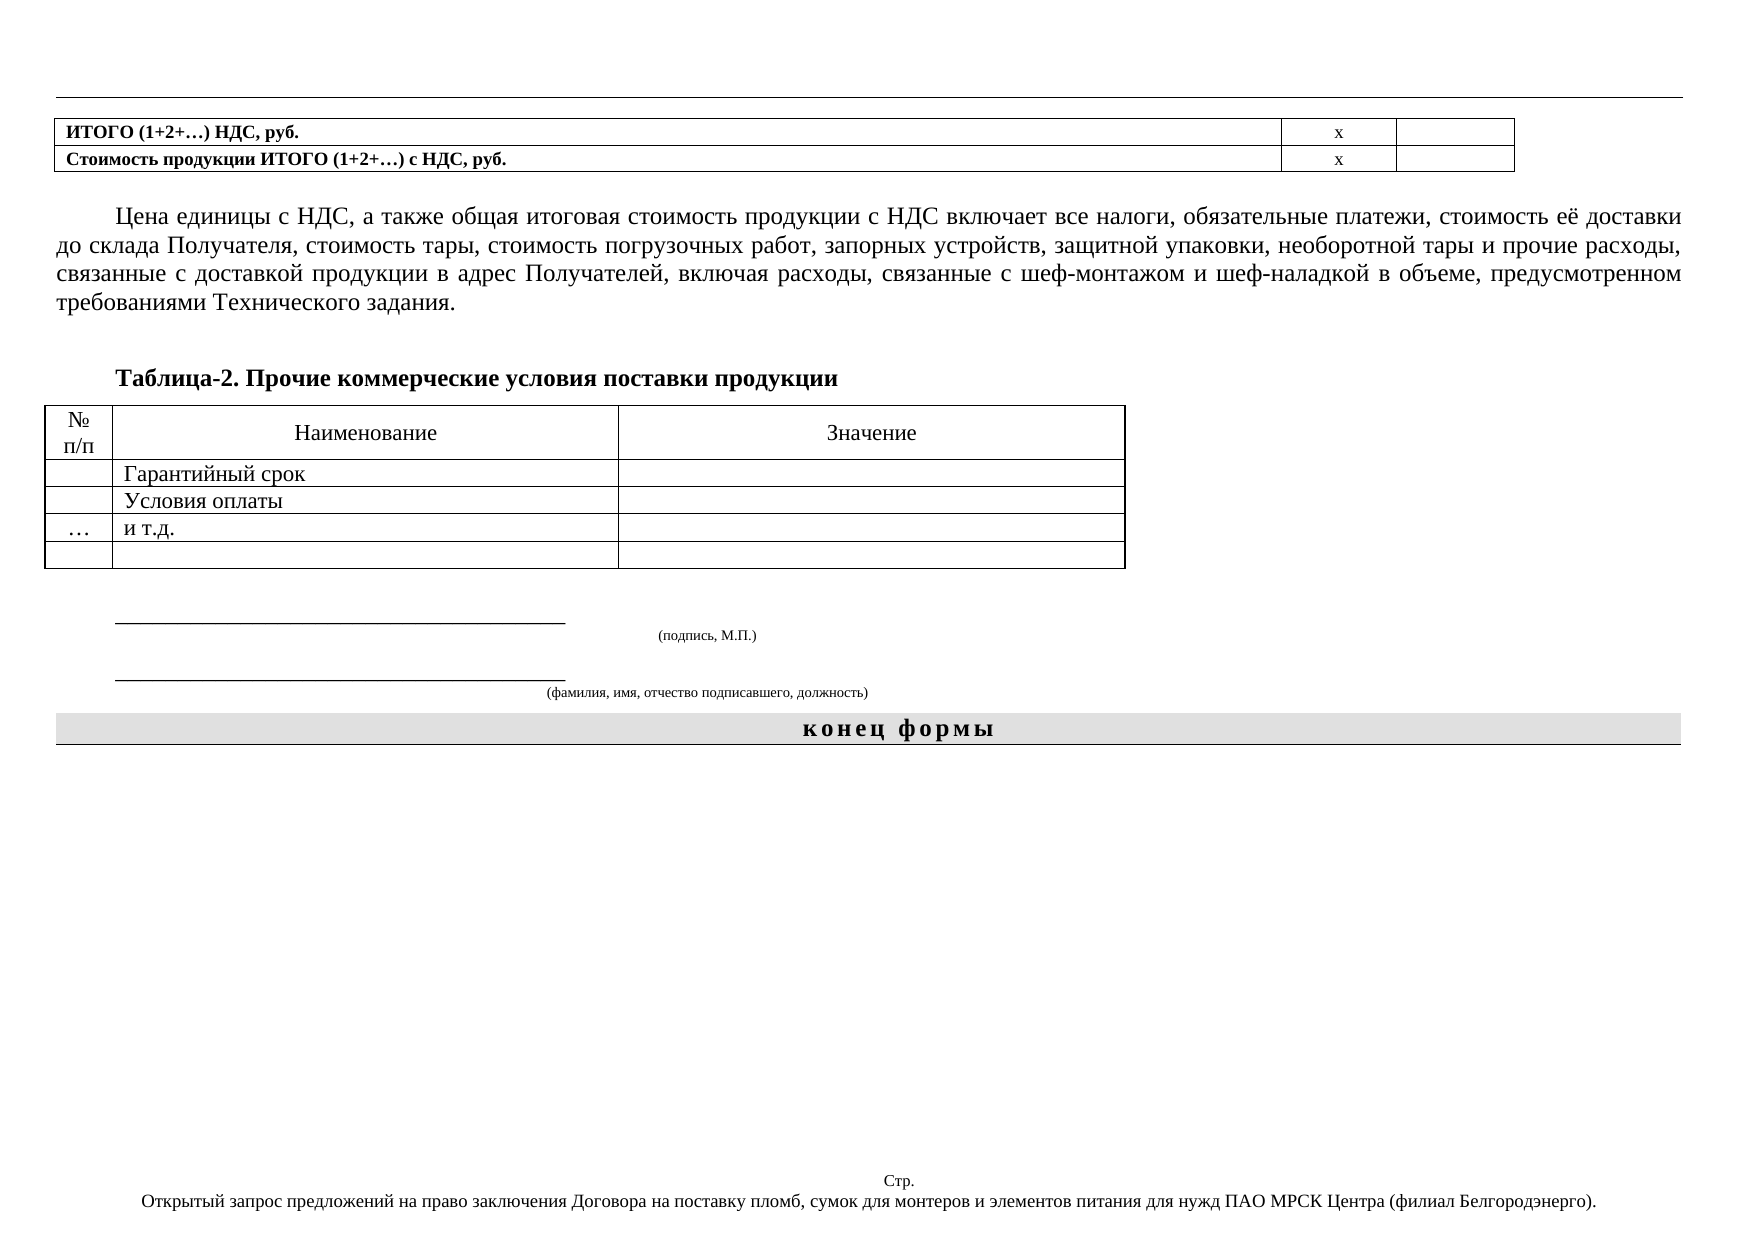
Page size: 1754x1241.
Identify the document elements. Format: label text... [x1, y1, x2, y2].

table_cell [619, 542, 1124, 568]
text ____________________________________ [56, 655, 1683, 684]
table_cell [1397, 146, 1514, 171]
table_cell [619, 487, 1124, 513]
table_cell [46, 487, 112, 513]
table_cell х [1282, 146, 1396, 171]
table_cell х [1282, 119, 1396, 145]
table_cell и т.д. [113, 514, 618, 541]
text (фамилия, имя, отчество подписавшего, должность) [56, 684, 1299, 713]
table_cell [1397, 119, 1514, 145]
text ____________________________________ [56, 598, 1683, 627]
text конец формы [56, 713, 1681, 744]
table_cell Гарантийный срок [113, 460, 618, 486]
table_header Наименование [113, 406, 618, 458]
table_header № п/п [46, 406, 112, 458]
table_cell … [46, 514, 112, 541]
table_cell [113, 542, 618, 568]
table_cell ИТОГО (1+2+…) НДС, руб. [55, 119, 1281, 145]
table_cell [46, 460, 112, 486]
table_cell [46, 542, 112, 568]
text Таблица-2. Прочие коммерческие условия поставки продукции [56, 363, 1683, 392]
table_header Значение [619, 406, 1124, 458]
text (подпись, М.П.) [56, 627, 1299, 655]
table_cell Стоимость продукции ИТОГО (1+2+…) с НДС, руб. [55, 146, 1281, 171]
table_cell Условия оплаты [113, 487, 618, 513]
table_cell [619, 514, 1124, 541]
text Цена единицы с НДС, а также общая итоговая стоимость продукции с НДС включает все налоги, обязательные платежи, стоимость её доставки до склада Получателя, стоимость тары, стоимость погрузочных работ, запорных устройств, защитной упаковки, необоротной тары и прочие расходы, связанные с доставкой продукции в адрес Получателей, включая расходы, связанные с шеф-монтажом и шеф-наладкой в объеме, предусмотренном требованиями Технического задания. [56, 201, 1683, 316]
table_cell [619, 460, 1124, 486]
